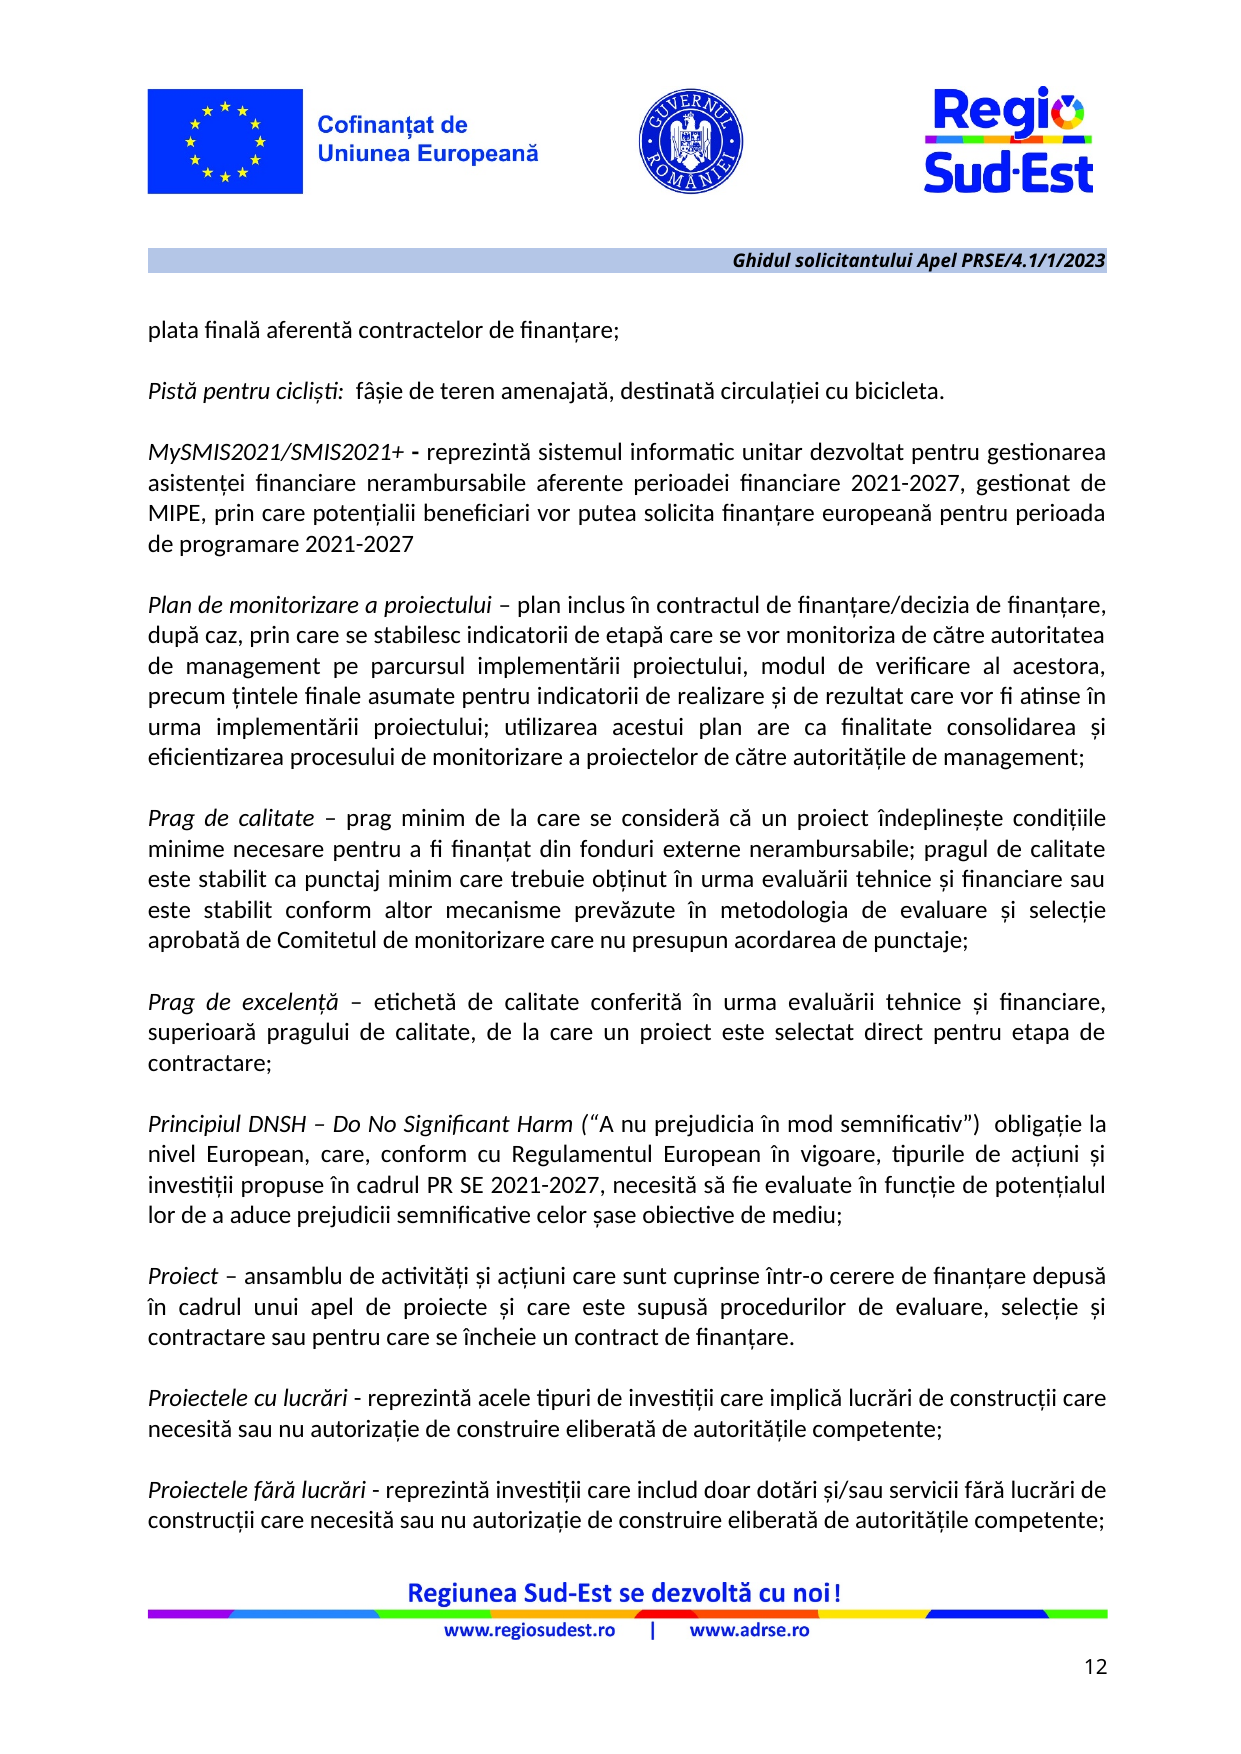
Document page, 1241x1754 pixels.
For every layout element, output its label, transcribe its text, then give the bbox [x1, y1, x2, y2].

text Proiectele cu lucrări - reprezintă acele tipuri de investiții care implică lucrări de construcții care necesită sau nu autorizație de construire eliberată de autoritățile competente; [148, 1382, 1107, 1443]
list MySMIS2021/SMIS2021+ - reprezintă sistemul informatic unitar dezvoltat pentru gestionarea asistenței financiare nerambursabile aferente perioadei financiare 2021-2027, gestionat de MIPE, prin care potențialii beneficiari vor putea solicita finanțare europeană pentru perioada de programare 2021-2027 [148, 436, 1107, 558]
list Proiect – ansamblu de activități și acțiuni care sunt cuprinse într-o cerere de finanțare depusă în cadrul unui apel de proiecte și care este supusă procedurilor de evaluare, selecție și contractare sau pentru care se încheie un contract de finanțare. [148, 1260, 1107, 1352]
text Proiectele fără lucrări - reprezintă investiții care includ doar dotări și/sau servicii fără lucrări de construcții care necesită sau nu autorizație de construire eliberată de autoritățile competente; [148, 1474, 1107, 1535]
text Pistă pentru ciclişti: fâşie de teren amenajată, destinată circulaţiei cu bicicleta. [148, 375, 1107, 406]
list Prag de excelență – etichetă de calitate conferită în urma evaluării tehnice și financiare, superioară pragului de calitate, de la care un proiect este selectat direct pentru etapa de contractare; [148, 986, 1107, 1077]
picture [147, 1582, 1108, 1640]
picture [147, 86, 1093, 195]
list Prag de calitate – prag minim de la care se consideră că un proiect îndeplinește condițiile minime necesare pentru a fi finanțat din fonduri externe nerambursabile; pragul de calitate este stabilit ca punctaj minim care trebuie obținut în urma evaluării tehnice și financiare sau este stabilit conform altor mecanisme prevăzute în metodologia de evaluare și selecție aprobată de Comitetul de monitorizare care nu presupun acordarea de punctaje; [148, 803, 1107, 955]
list Principiul DNSH – Do No Significant Harm (“A nu prejudicia în mod semnificativ”) obligație la nivel European, care, conform cu Regulamentul European în vigoare, tipurile de acțiuni și investiții propuse în cadrul PR SE 2021-2027, necesită să fie evaluate în funcție de potențialul lor de a aduce prejudicii semnificative celor șase obiective de mediu; [148, 1108, 1107, 1230]
list Plan de monitorizare a proiectului – plan inclus în contractul de finanțare/decizia de finanțare, după caz, prin care se stabilesc indicatorii de etapă care se vor monitoriza de către autoritatea de management pe parcursul implementării proiectului, modul de verificare al acestora, precum țintele finale asumate pentru indicatorii de realizare și de rezultat care vor fi atinse în urma implementării proiectului; utilizarea acestui plan are ca finalitate consolidarea și eficientizarea procesului de monitorizare a proiectelor de către autoritățile de management; [148, 589, 1107, 772]
